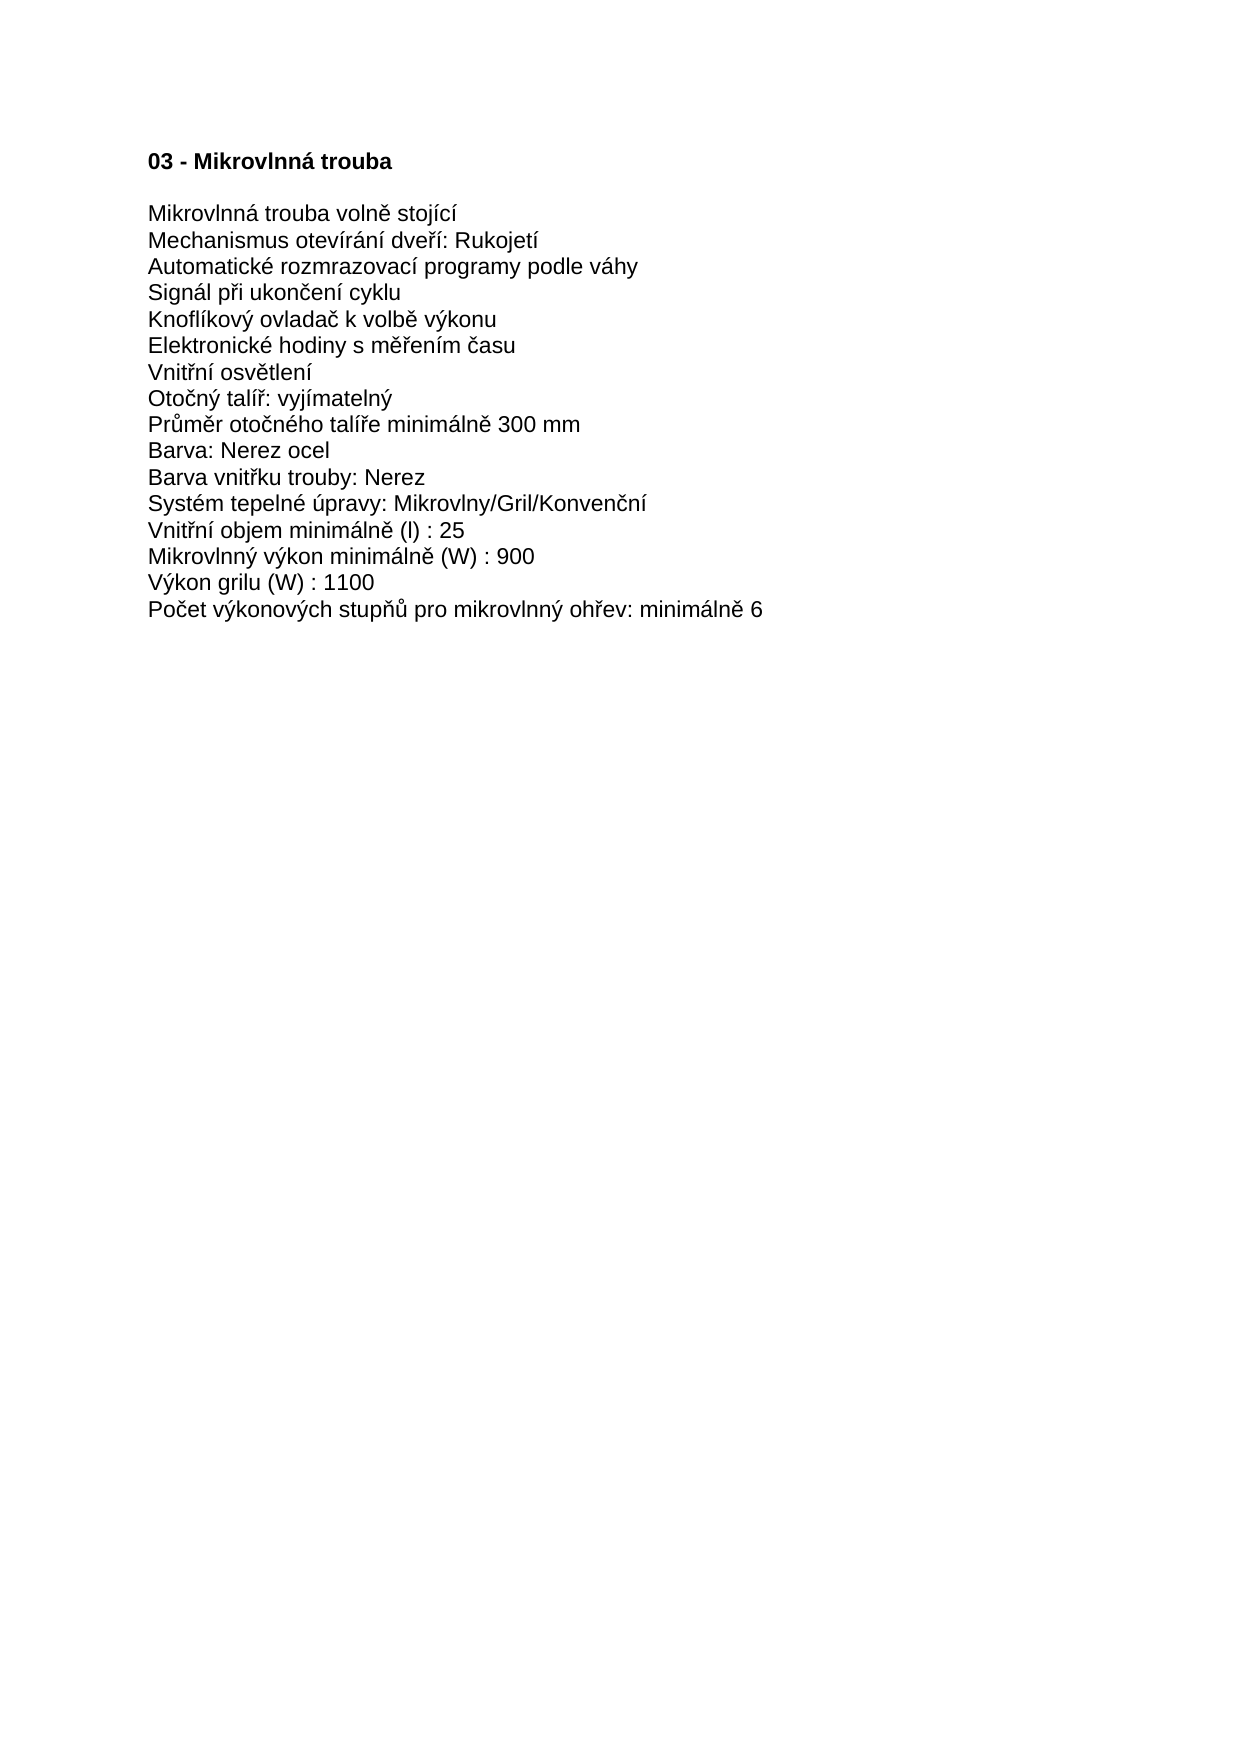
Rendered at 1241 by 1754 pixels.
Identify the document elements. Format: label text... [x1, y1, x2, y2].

text Výkon grilu (W) : 1100 Počet výkonových stupňů pro mikrovlnný ohřev: minimálně 6 [148, 569, 1093, 677]
text Mikrovlnná trouba volně stojící Mechanismus otevírání dveří: Rukojetí Automatické rozmrazovací programy podle váhy Signál při ukončení cyklu Knoflíkový ovladač k volbě výkonu Elektronické hodiny s měřením času Vnitřní osvětlení Otočný talíř: vyjímatelný Průměr otočného talíře minimálně 300 mm Barva: Nerez ocel Barva vnitřku trouby: Nerez Systém tepelné úpravy: Mikrovlny/Gril/Konvenční Vnitřní objem minimálně (l) : 25 Mikrovlnný výkon minimálně (W) : 900 [148, 200, 1093, 569]
subtitle 03 - Mikrovlnná trouba [148, 148, 1093, 174]
